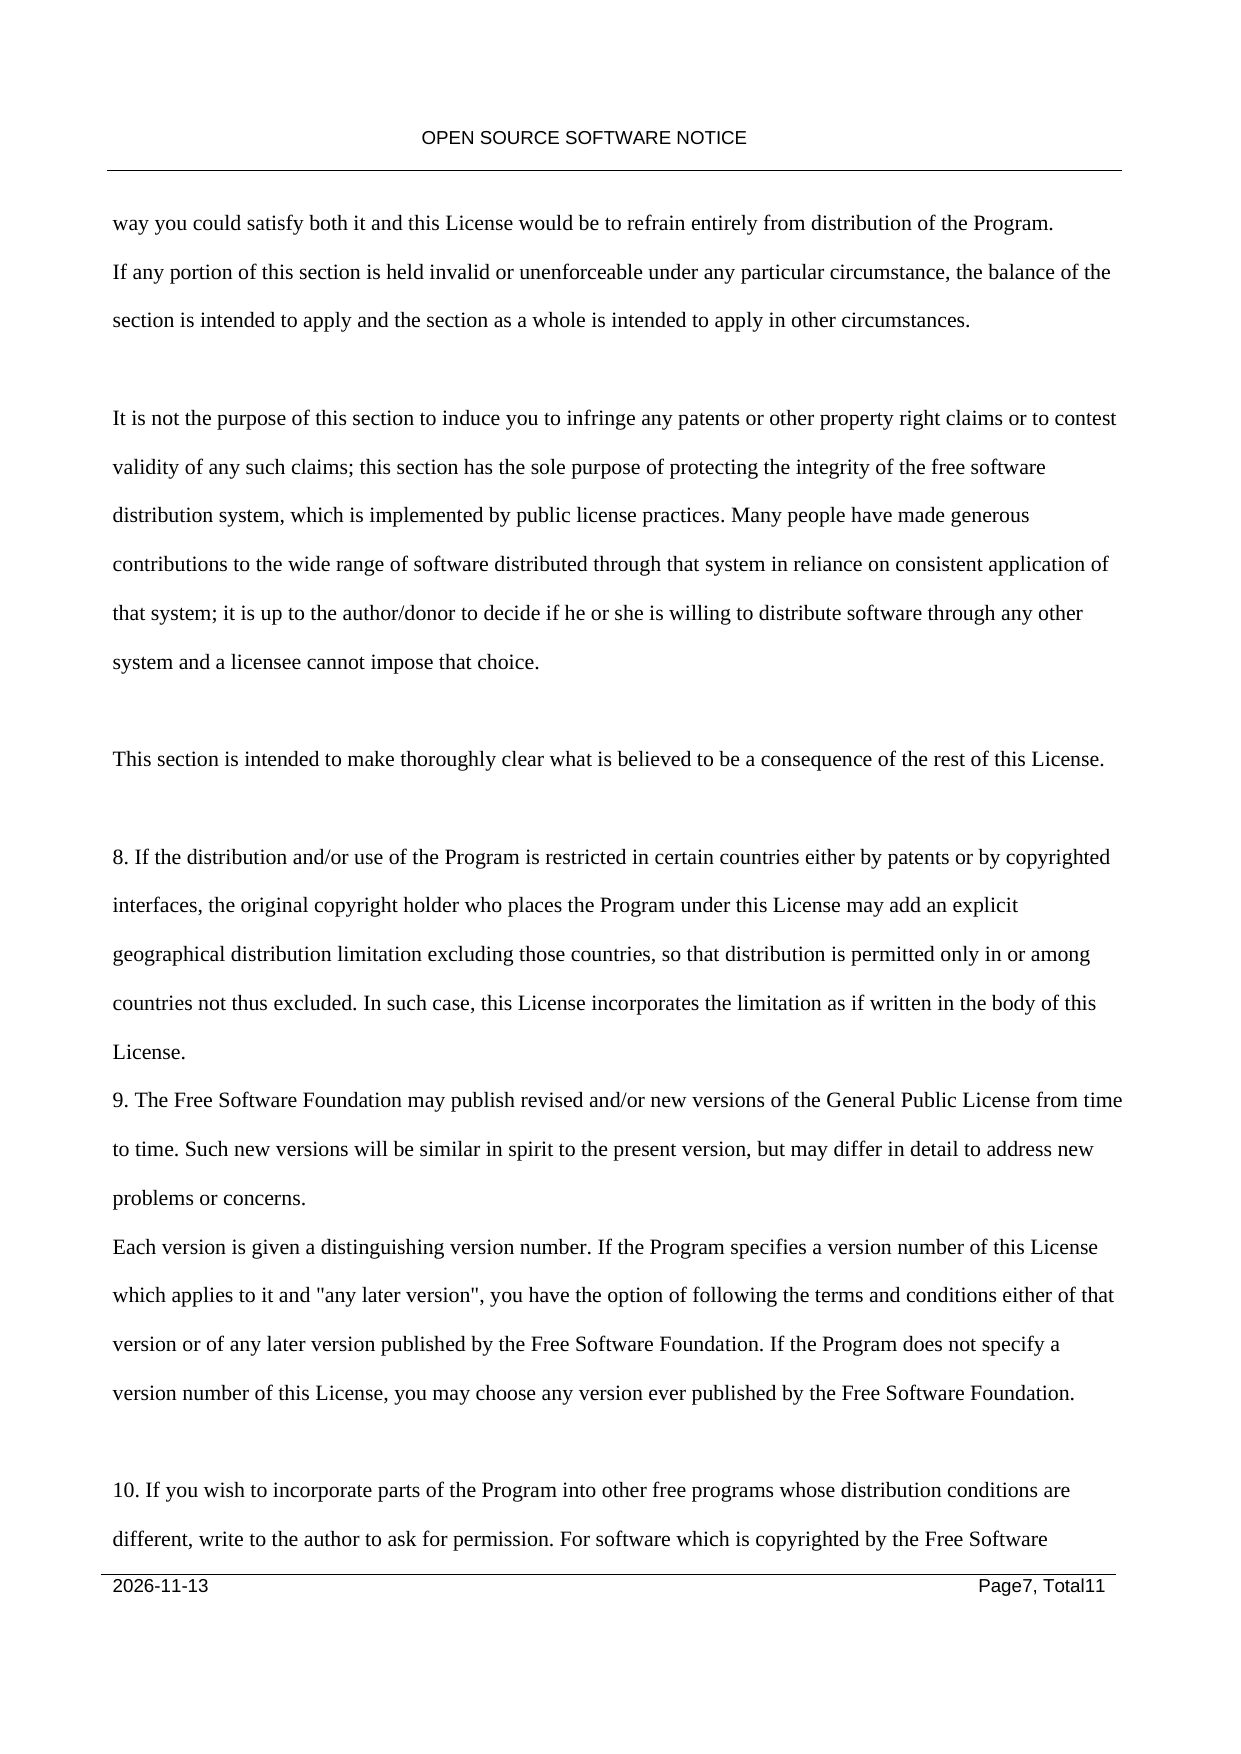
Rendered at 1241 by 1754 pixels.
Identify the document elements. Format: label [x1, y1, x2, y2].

text [112, 206, 1128, 1555]
